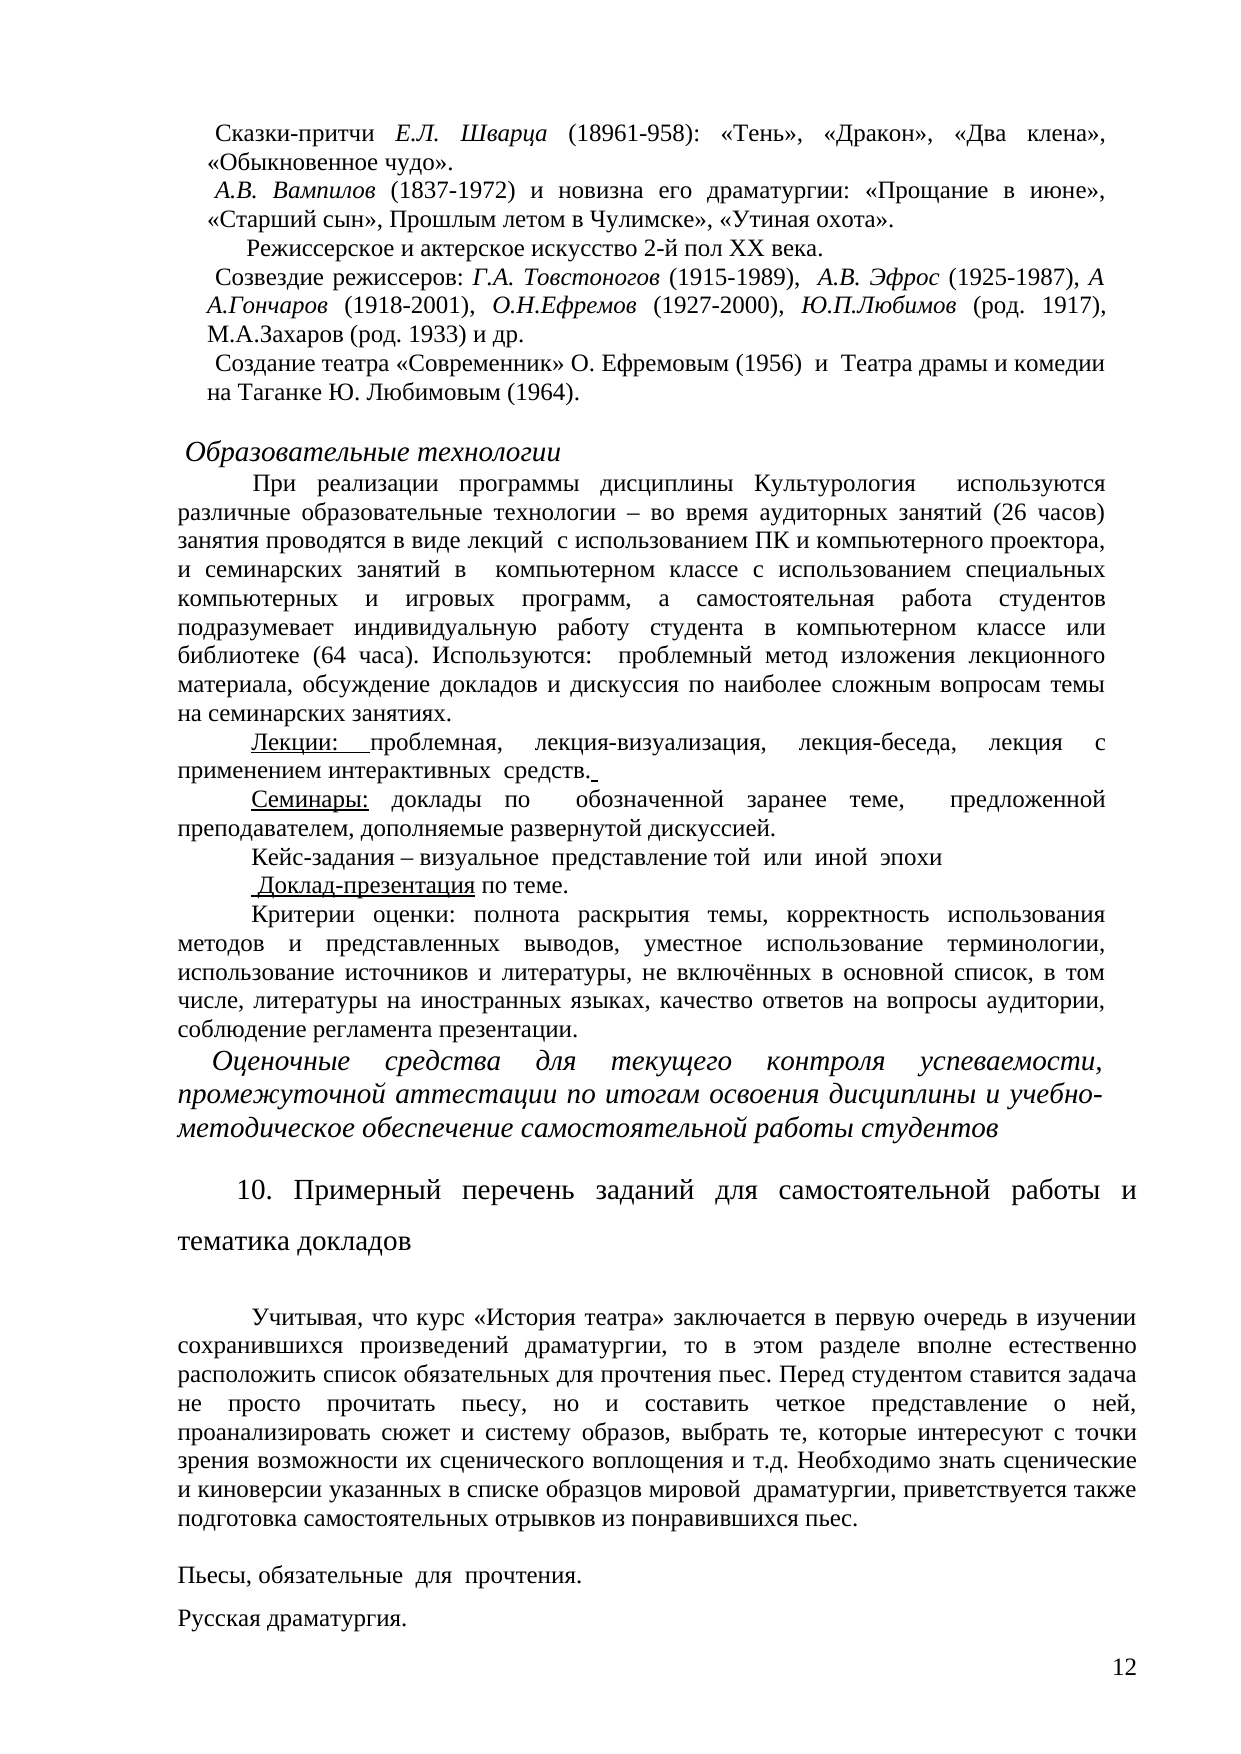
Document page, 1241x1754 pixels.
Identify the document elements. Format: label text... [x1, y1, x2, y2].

text Семинары: доклады по обозначенной заранее теме, предложенной преподавателем, дополняемые развернутой дискуссией. [177, 784, 1106, 842]
text Создание театра «Современник» О. Ефремовым (1956) и Театра драмы и комедии на Таганке Ю. Любимовым (1964). [207, 348, 1106, 406]
list 10. Примерный перечень заданий для самостоятельной работы и тематика докладов [177, 1172, 1138, 1256]
text При реализации программы дисциплины Культурология используются различные образовательные технологии – во время аудиторных занятий (26 часов) занятия проводятся в виде лекций с использованием ПК и компьютерного проектора, и семинарских занятий в компьютерном классе с использованием специальных компьютерных и игровых программ, а самостоятельная работа студентов подразумевает индивидуальную работу студента в компьютерном классе или библиотеке (64 часа). Используются: проблемный метод изложения лекционного материала, обсуждение докладов и дискуссия по наиболее сложным вопросам темы на семинарских занятиях. [177, 468, 1106, 727]
text Сказки-притчи Е.Л. Шварца (18961-958): «Тень», «Дракон», «Два клена», «Обыкновенное чудо». [207, 118, 1106, 176]
text Доклад-презентация по теме. [177, 870, 1106, 899]
text А.В. Вампилов (1837-1972) и новизна его драматургии: «Прощание в июне», «Старший сын», Прошлым летом в Чулимске», «Утиная охота». [207, 176, 1106, 233]
text Пьесы, обязательные для прочтения. [177, 1560, 1152, 1589]
subtitle Образовательные технологии [177, 434, 1106, 468]
text Русская драматургия. [177, 1603, 1152, 1632]
text Режиссерское и актерское искусство 2-й пол ХХ века. [207, 233, 1106, 262]
text Созвездие режиссеров: Г.А. Товстоногов (1915-1989), А.В. Эфрос (1925-1987), А А.Гончаров (1918-2001), О.Н.Ефремов (1927-2000), Ю.П.Любимов (род. 1917), М.А.Захаров (род. 1933) и др. [207, 262, 1106, 348]
text Учитывая, что курс «История театра» заключается в первую очередь в изучении сохранившихся произведений драматургии, то в этом разделе вполне естественно расположить список обязательных для прочтения пьес. Перед студентом ставится задача не просто прочитать пьесу, но и составить четкое представление о ней, проанализировать сюжет и систему образов, выбрать те, которые интересуют с точки зрения возможности их сценического воплощения и т.д. Необходимо знать сценические и киноверсии указанных в списке образцов мировой драматургии, приветствуется также подготовка самостоятельных отрывков из понравившихся пьес. [177, 1302, 1137, 1532]
text Кейс-задания – визуальное представление той или иной эпохи [177, 842, 1106, 870]
text Лекции: проблемная, лекция-визуализация, лекция-беседа, лекция с применением интерактивных средств. [177, 727, 1106, 784]
subtitle Оценочные средства для текущего контроля успеваемости, промежуточной аттестации по итогам освоения дисциплины и учебно-методическое обеспечение самостоятельной работы студентов [177, 1043, 1106, 1143]
text Критерии оценки: полнота раскрытия темы, корректность использования методов и представленных выводов, уместное использование терминологии, использование источников и литературы, не включённых в основной список, в том числе, литературы на иностранных языках, качество ответов на вопросы аудитории, соблюдение регламента презентации. [177, 899, 1106, 1043]
